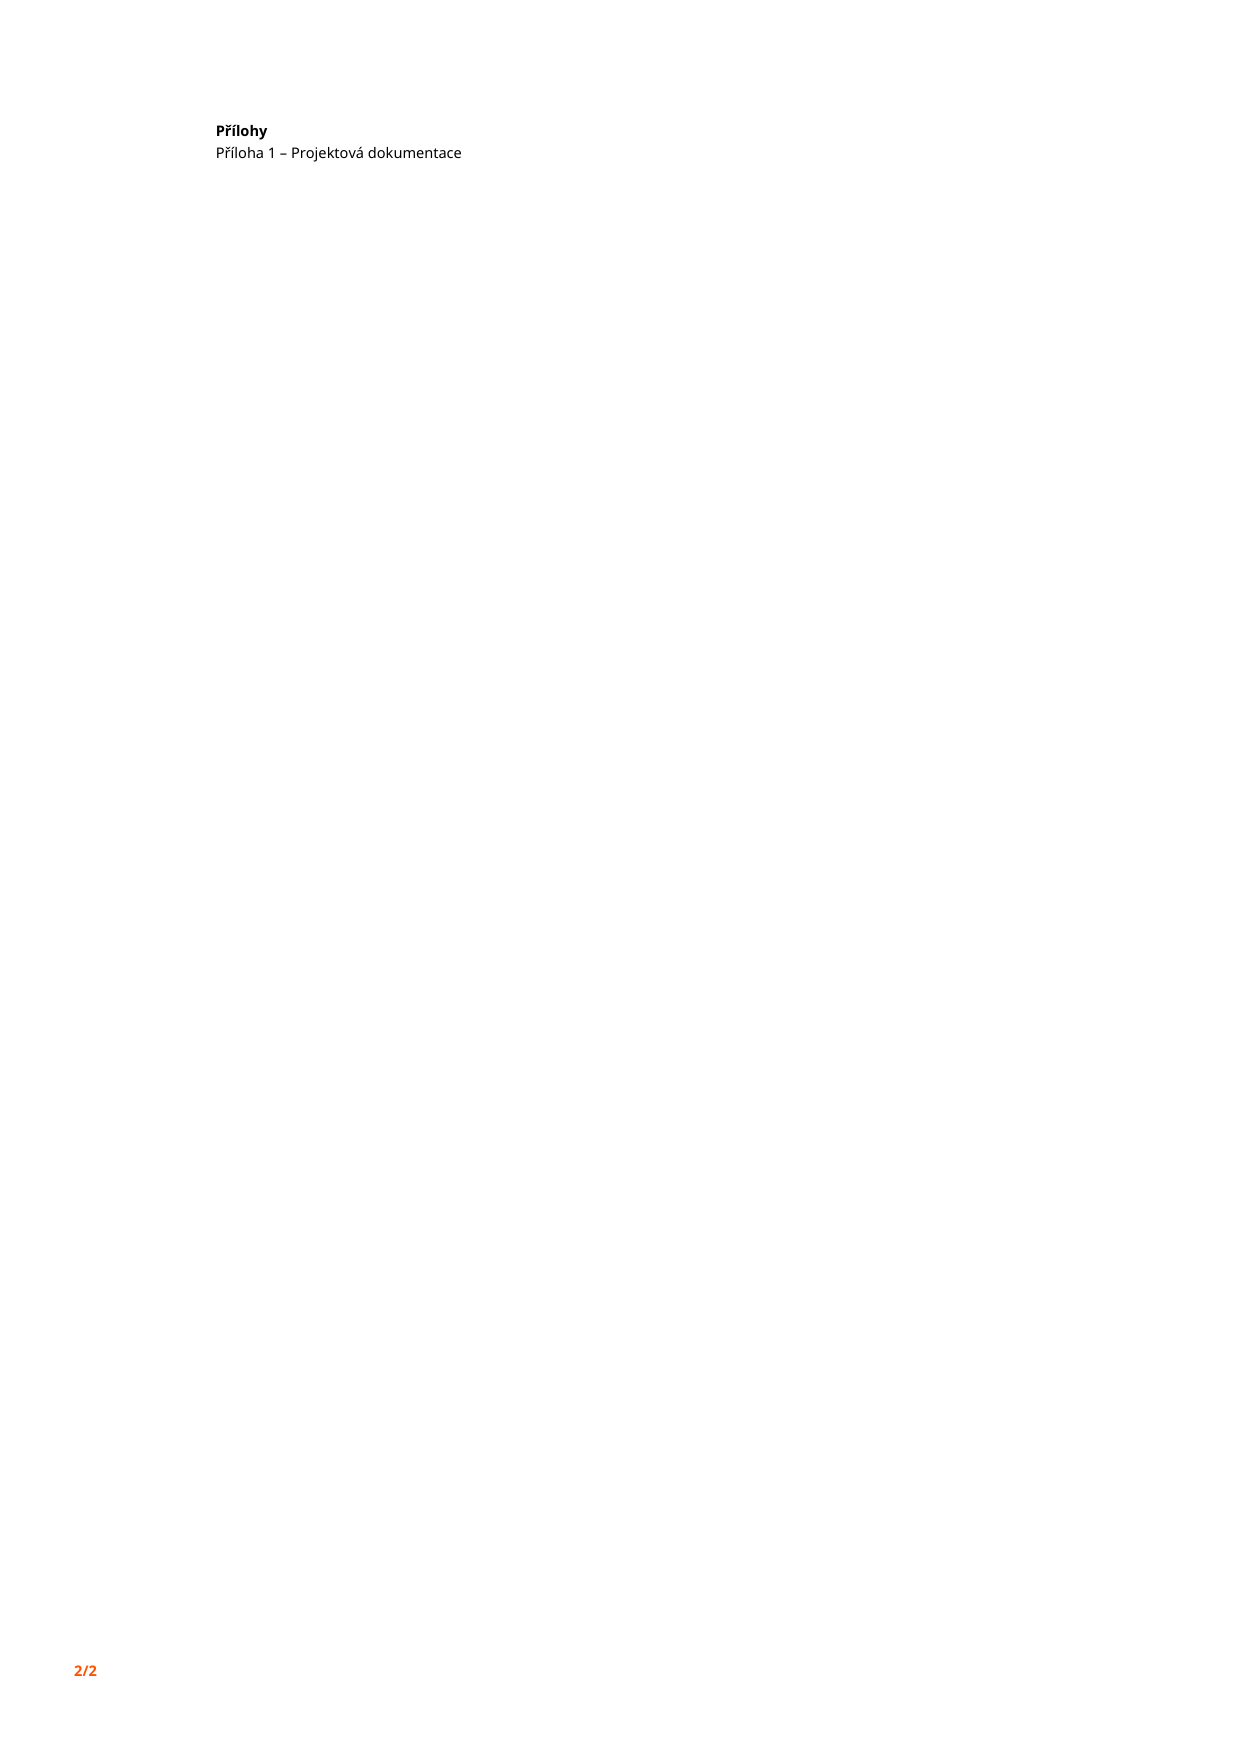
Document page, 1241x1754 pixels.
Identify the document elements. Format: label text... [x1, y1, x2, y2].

text Příloha 1 – Projektová dokumentace [216, 142, 1122, 162]
text Přílohy [216, 121, 1122, 141]
